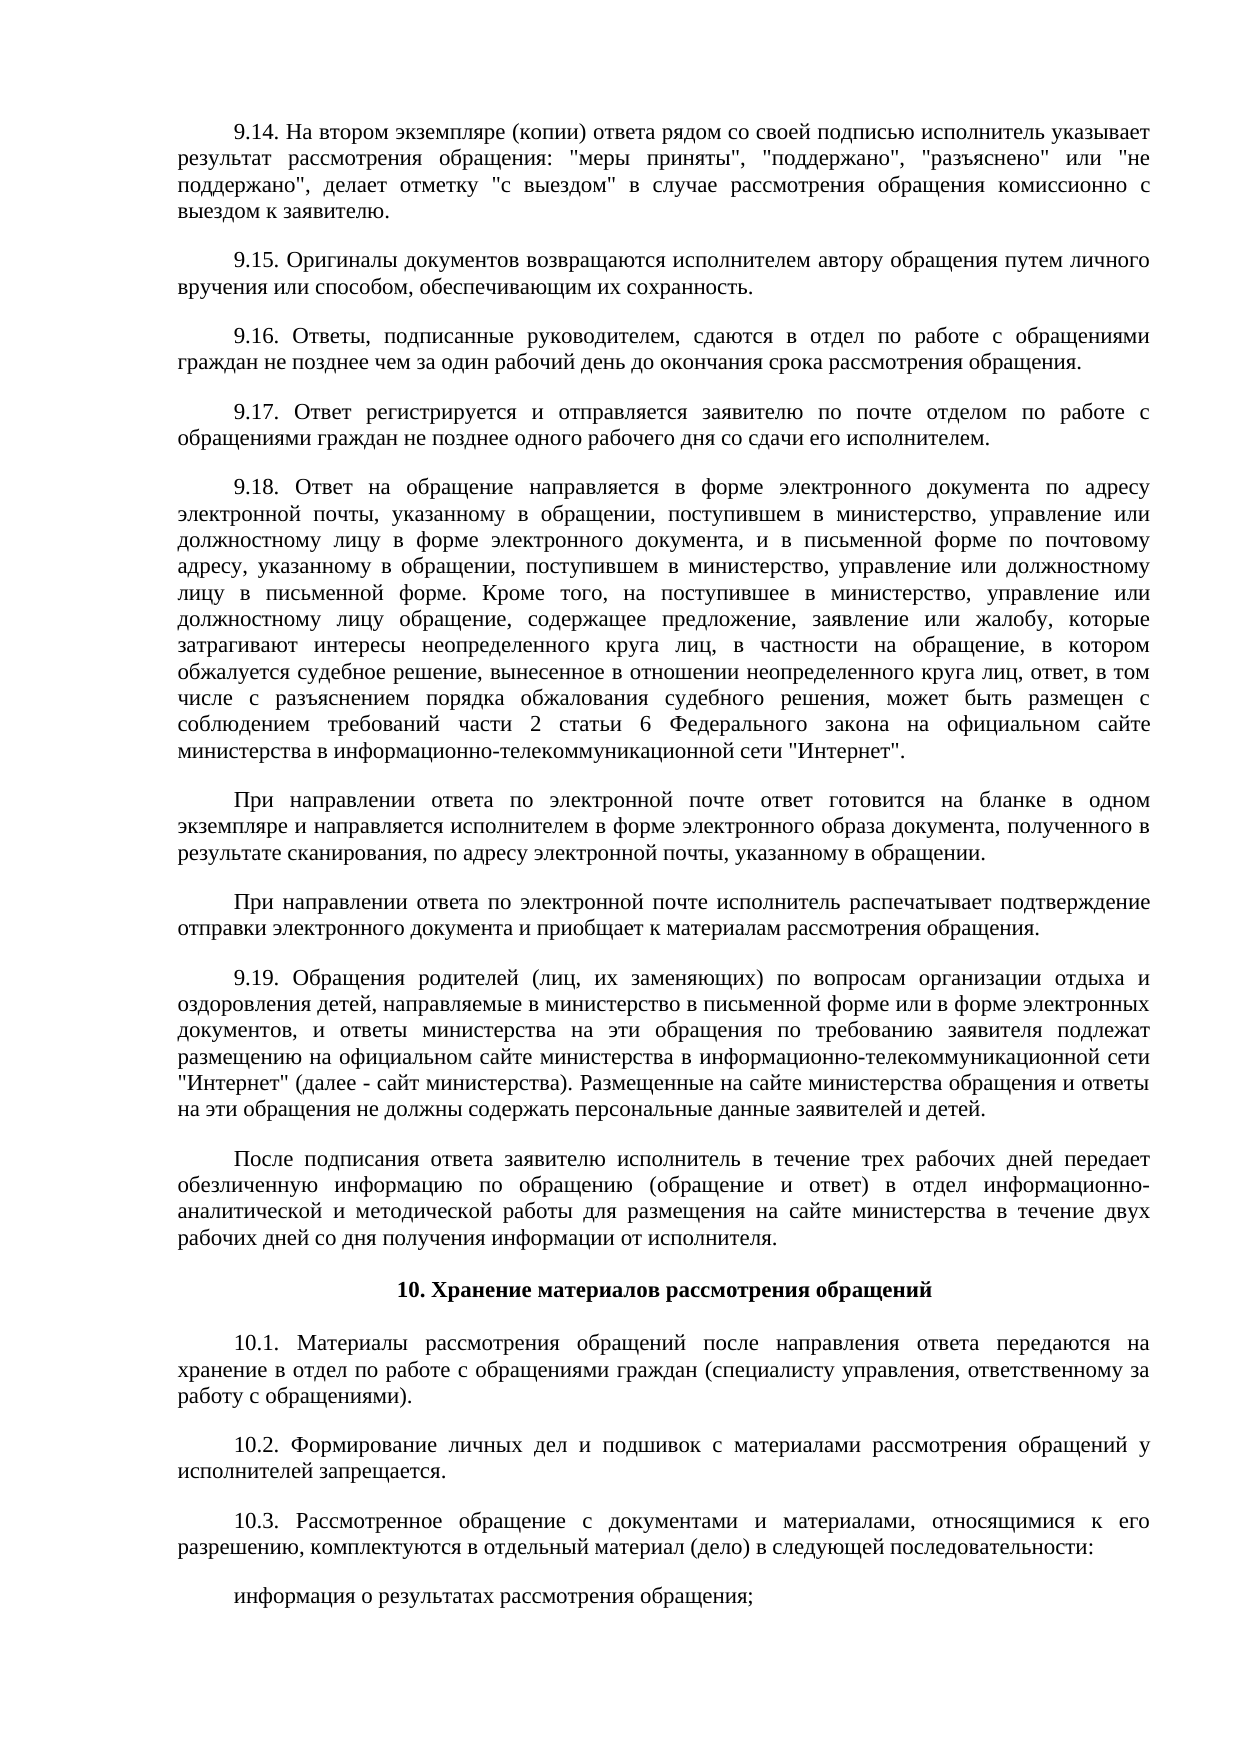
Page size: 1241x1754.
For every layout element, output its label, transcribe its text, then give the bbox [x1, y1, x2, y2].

text При направлении ответа по электронной почте исполнитель распечатывает подтверждение отправки электронного документа и приобщает к материалам рассмотрения обращения. [177, 888, 1152, 941]
text 9.17. Ответ регистрируется и отправляется заявителю по почте отделом по работе с обращениями граждан не позднее одного рабочего дня со сдачи его исполнителем. [177, 398, 1152, 450]
text 10.1. Материалы рассмотрения обращений после направления ответа передаются на хранение в отдел по работе с обращениями граждан (специалисту управления, ответственному за работу с обращениями). [177, 1329, 1152, 1408]
text 10.3. Рассмотренное обращение с документами и материалами, относящимися к его разрешению, комплектуются в отдельный материал (дело) в следующей последовательности: [177, 1507, 1152, 1559]
text 9.16. Ответы, подписанные руководителем, сдаются в отдел по работе с обращениями граждан не позднее чем за один рабочий день до окончания срока рассмотрения обращения. [177, 322, 1152, 375]
title 10. Хранение материалов рассмотрения обращений [177, 1277, 1152, 1303]
text 9.18. Ответ на обращение направляется в форме электронного документа по адресу электронной почты, указанному в обращении, поступившем в министерство, управление или должностному лицу в форме электронного документа, и в письменной форме по почтовому адресу, указанному в обращении, поступившем в министерство, управление или должностному лицу в письменной форме. Кроме того, на поступившее в министерство, управление или должностному лицу обращение, содержащее предложение, заявление или жалобу, которые затрагивают интересы неопределенного круга лиц, в частности на обращение, в котором обжалуется судебное решение, вынесенное в отношении неопределенного круга лиц, ответ, в том числе с разъяснением порядка обжалования судебного решения, может быть размещен с соблюдением требований части 2 статьи 6 Федерального закона на официальном сайте министерства в информационно-телекоммуникационной сети "Интернет". [177, 473, 1152, 763]
text 9.15. Оригиналы документов возвращаются исполнителем автору обращения путем личного вручения или способом, обеспечивающим их сохранность. [177, 246, 1152, 299]
text 9.19. Обращения родителей (лиц, их заменяющих) по вопросам организации отдыха и оздоровления детей, направляемые в министерство в письменной форме или в форме электронных документов, и ответы министерства на эти обращения по требованию заявителя подлежат размещению на официальном сайте министерства в информационно-телекоммуникационной сети "Интернет" (далее - сайт министерства). Размещенные на сайте министерства обращения и ответы на эти обращения не должны содержать персональные данные заявителей и детей. [177, 964, 1152, 1122]
text информация о результатах рассмотрения обращения; [177, 1582, 1152, 1609]
text При направлении ответа по электронной почте ответ готовится на бланке в одном экземпляре и направляется исполнителем в форме электронного образа документа, полученного в результате сканирования, по адресу электронной почты, указанному в обращении. [177, 786, 1152, 865]
text 9.14. На втором экземпляре (копии) ответа рядом со своей подписью исполнитель указывает результат рассмотрения обращения: "меры приняты", "поддержано", "разъяснено" или "не поддержано", делает отметку "с выездом" в случае рассмотрения обращения комиссионно с выездом к заявителю. [177, 118, 1152, 223]
text 10.2. Формирование личных дел и подшивок с материалами рассмотрения обращений у исполнителей запрещается. [177, 1431, 1152, 1484]
text После подписания ответа заявителю исполнитель в течение трех рабочих дней передает обезличенную информацию по обращению (обращение и ответ) в отдел информационно-аналитической и методической работы для размещения на сайте министерства в течение двух рабочих дней со дня получения информации от исполнителя. [177, 1145, 1152, 1250]
